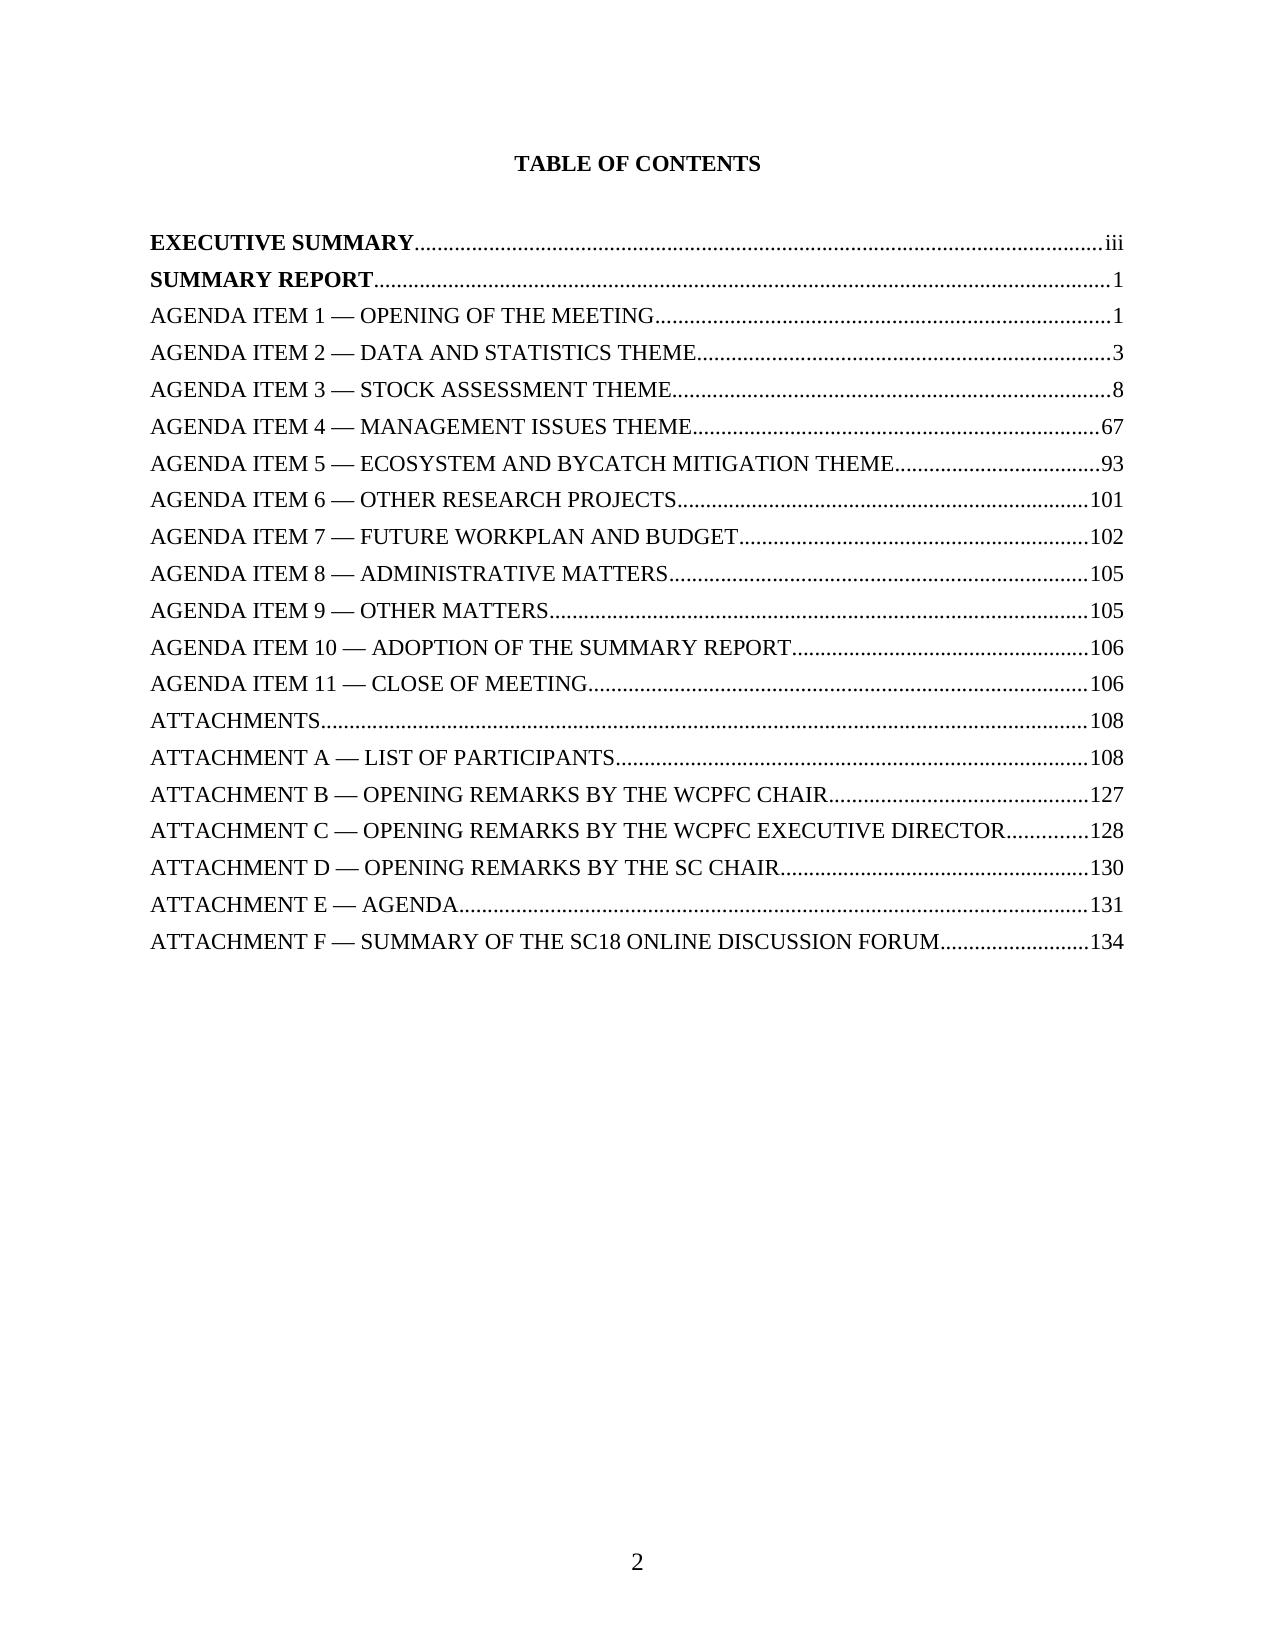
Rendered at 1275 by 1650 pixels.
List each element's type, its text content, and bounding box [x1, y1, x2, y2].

text AGENDA ITEM 9 — OTHER MATTERS 105 [150, 597, 1125, 623]
text ATTACHMENT B — OPENING REMARKS BY THE WCPFC CHAIR 127 [150, 781, 1125, 807]
text TABLE OF CONTENTS [150, 150, 1125, 176]
text SUMMARY REPORT 1 [150, 266, 1125, 292]
text ATTACHMENT A — LIST OF PARTICIPANTS 108 [150, 744, 1125, 770]
text AGENDA ITEM 8 — ADMINISTRATIVE MATTERS 105 [150, 560, 1125, 586]
text AGENDA ITEM 5 — ECOSYSTEM AND BYCATCH MITIGATION THEME 93 [150, 450, 1125, 476]
text AGENDA ITEM 11 — CLOSE OF MEETING 106 [150, 670, 1125, 697]
text ATTACHMENT F — SUMMARY OF THE SC18 ONLINE DISCUSSION FORUM 134 [150, 928, 1125, 954]
text ATTACHMENT D — OPENING REMARKS BY THE SC CHAIR 130 [150, 854, 1125, 881]
text AGENDA ITEM 2 — DATA AND STATISTICS THEME 3 [150, 339, 1125, 366]
text EXECUTIVE SUMMARY iii [150, 229, 1125, 255]
text ATTACHMENT C — OPENING REMARKS BY THE WCPFC EXECUTIVE DIRECTOR 128 [150, 817, 1125, 844]
text AGENDA ITEM 4 — MANAGEMENT ISSUES THEME 67 [150, 413, 1125, 439]
text AGENDA ITEM 7 — FUTURE WORKPLAN AND BUDGET 102 [150, 523, 1125, 549]
text AGENDA ITEM 1 — OPENING OF THE MEETING 1 [150, 303, 1125, 329]
text AGENDA ITEM 3 — STOCK ASSESSMENT THEME 8 [150, 376, 1125, 402]
text AGENDA ITEM 6 — OTHER RESEARCH PROJECTS 101 [150, 486, 1125, 513]
text ATTACHMENTS 108 [150, 707, 1125, 733]
text ATTACHMENT E — AGENDA 131 [150, 891, 1125, 917]
text AGENDA ITEM 10 — ADOPTION OF THE SUMMARY REPORT 106 [150, 633, 1125, 660]
